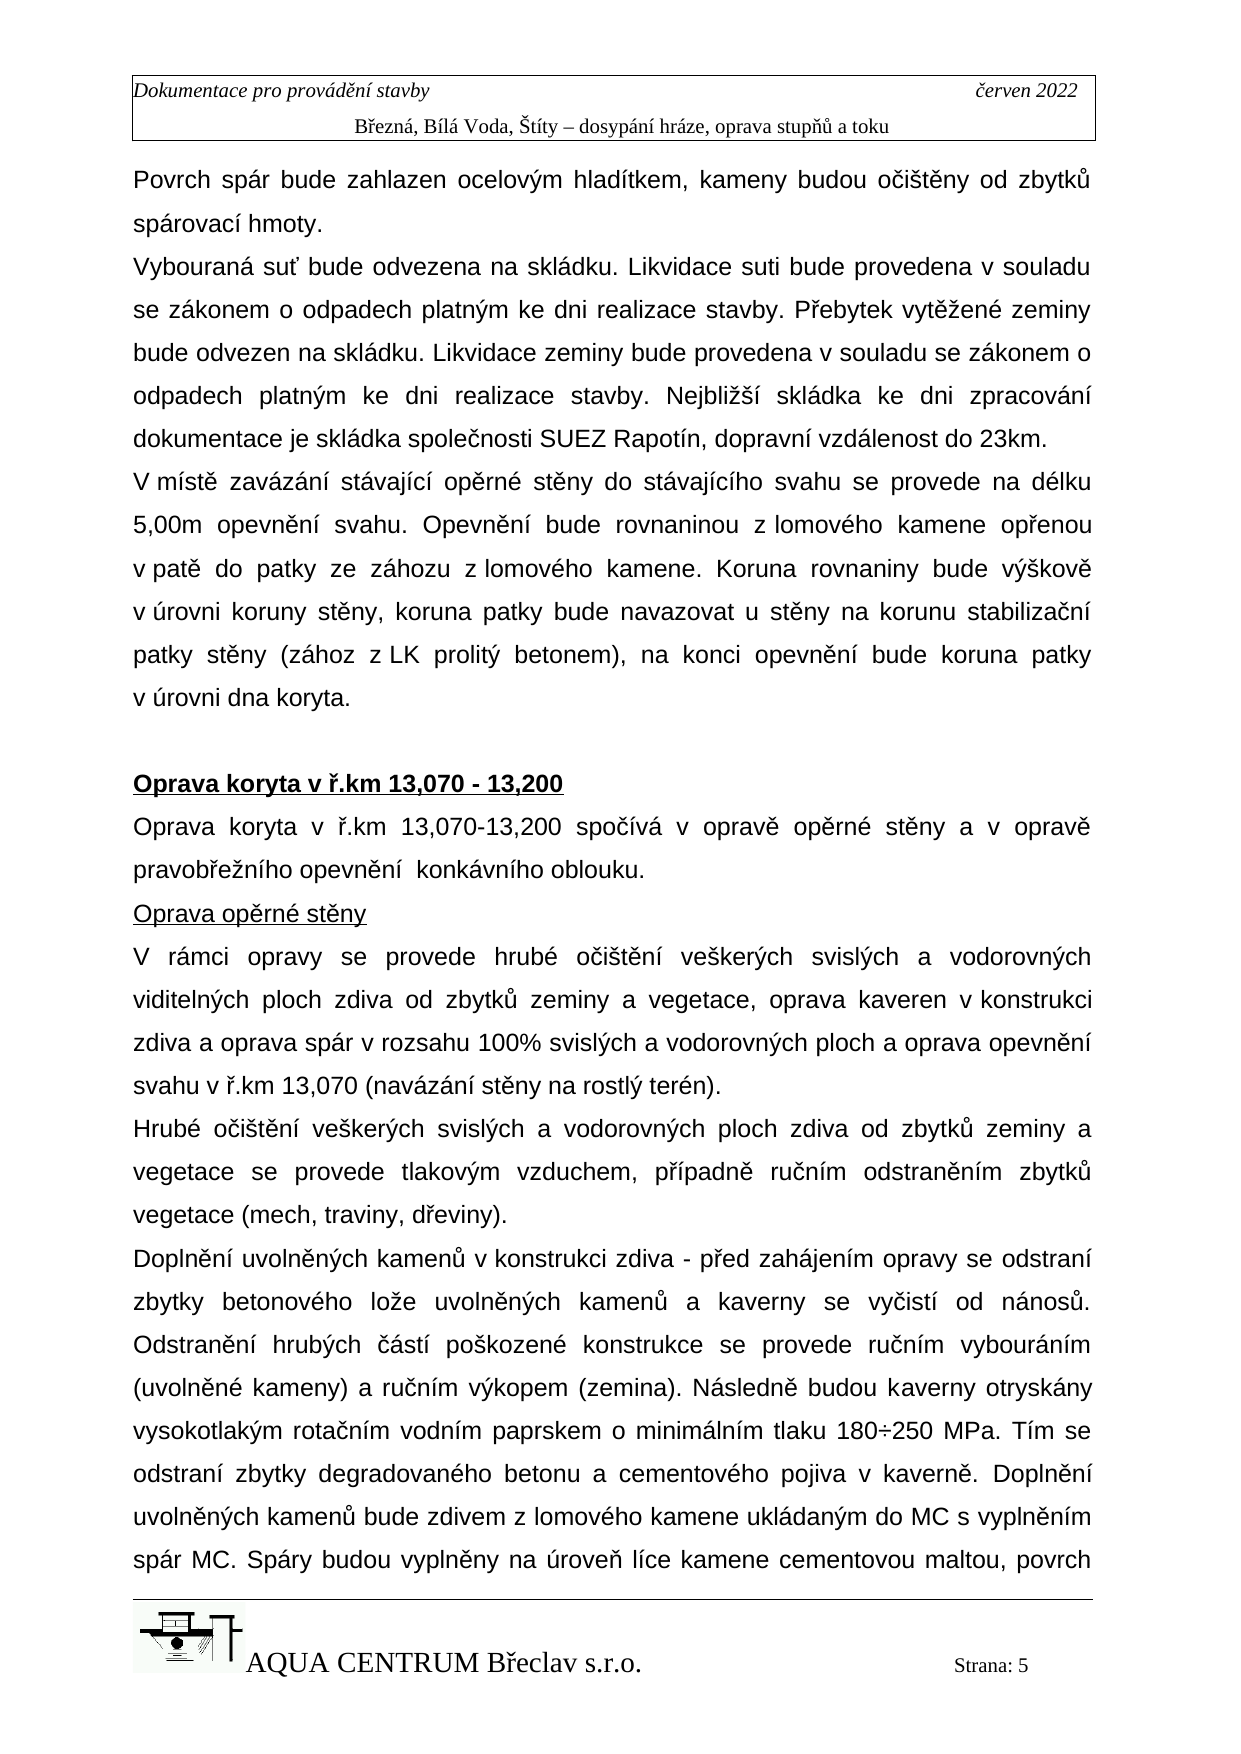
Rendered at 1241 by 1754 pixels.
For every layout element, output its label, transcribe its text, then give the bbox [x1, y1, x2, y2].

text Oprava opěrné stěny [133, 898, 1093, 927]
text Hrubé očištění veškerých svislých a vodorovných ploch zdiva od zbytků zeminy a vegetace se provede tlakovým vzduchem, případně ručním odstraněním zbytků vegetace (mech, traviny, dřeviny). [133, 1114, 1093, 1229]
text V rámci opravy se provede hrubé očištění veškerých svislých a vodorovných viditelných ploch zdiva od zbytků zeminy a vegetace, oprava kaveren v konstrukci zdiva a oprava spár v rozsahu 100% svislých a vodorovných ploch a oprava opevnění svahu v ř.km 13,070 (navázání stěny na rostlý terén). [133, 942, 1093, 1100]
text V místě zavázání stávající opěrné stěny do stávajícího svahu se provede na délku 5,00m opevnění svahu. Opevnění bude rovnaninou z lomového kamene opřenou v patě do patky ze záhozu z lomového kamene. Koruna rovnaniny bude výškově v úrovni koruny stěny, koruna patky bude navazovat u stěny na korunu stabilizační patky stěny (zához z LK prolitý betonem), na konci opevnění bude koruna patky v úrovni dna koryta. [133, 467, 1093, 712]
text Vybouraná suť bude odvezena na skládku. Likvidace suti bude provedena v souladu se zákonem o odpadech platným ke dni realizace stavby. Přebytek vytěžené zeminy bude odvezen na skládku. Likvidace zeminy bude provedena v souladu se zákonem o odpadech platným ke dni realizace stavby. Nejbližší skládka ke dni zpracování dokumentace je skládka společnosti SUEZ Rapotín, dopravní vzdálenost do 23km. [133, 252, 1093, 453]
text Povrch spár bude zahlazen ocelovým hladítkem, kameny budou očištěny od zbytků spárovací hmoty. [133, 165, 1093, 237]
text Oprava koryta v ř.km 13,070 - 13,200 [133, 769, 1093, 798]
text Oprava koryta v ř.km 13,070-13,200 spočívá v opravě opěrné stěny a v opravě pravobřežního opevnění konkávního oblouku. [133, 812, 1093, 884]
picture [132, 1602, 246, 1673]
